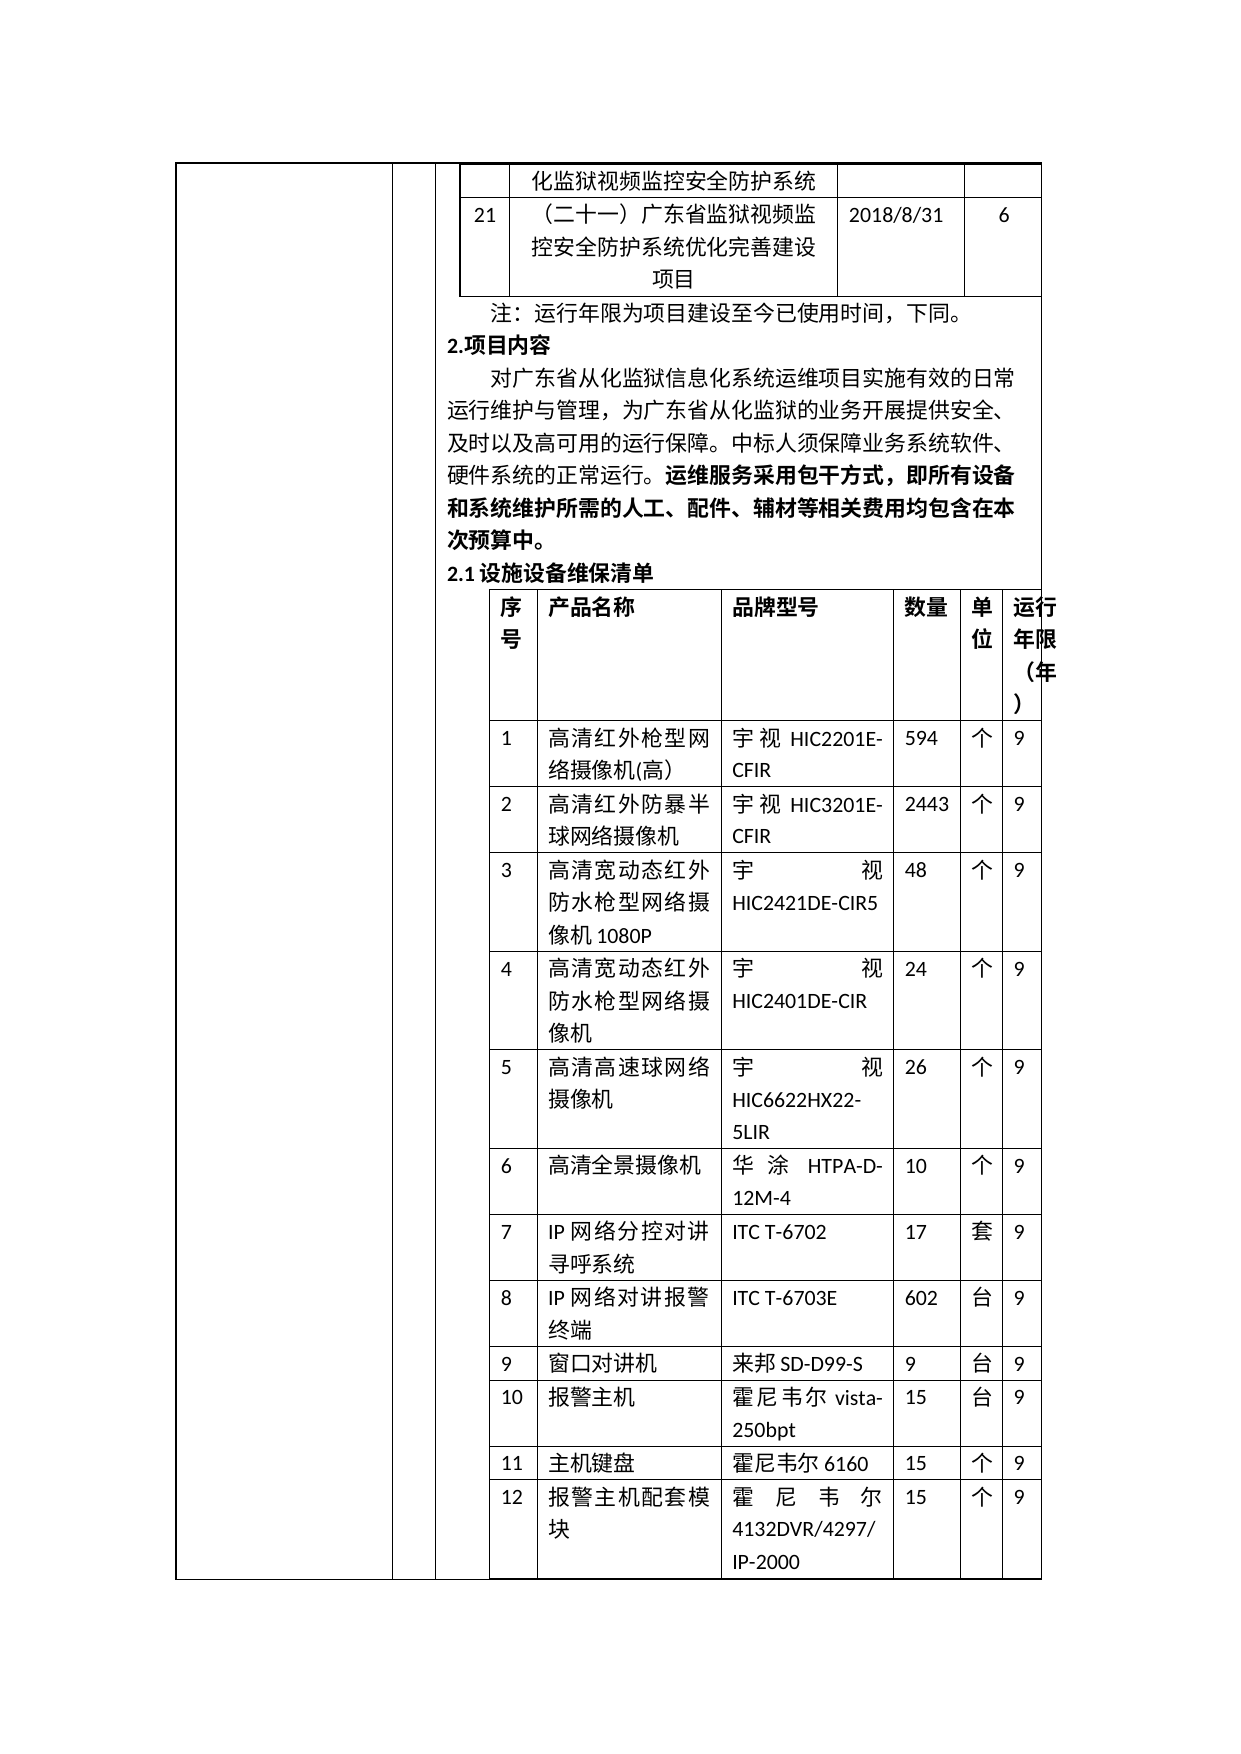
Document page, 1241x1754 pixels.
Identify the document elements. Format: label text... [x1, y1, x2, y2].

table_cell 1 [393, 164, 435, 1579]
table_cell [436, 164, 1041, 1579]
table_cell [177, 164, 392, 1579]
